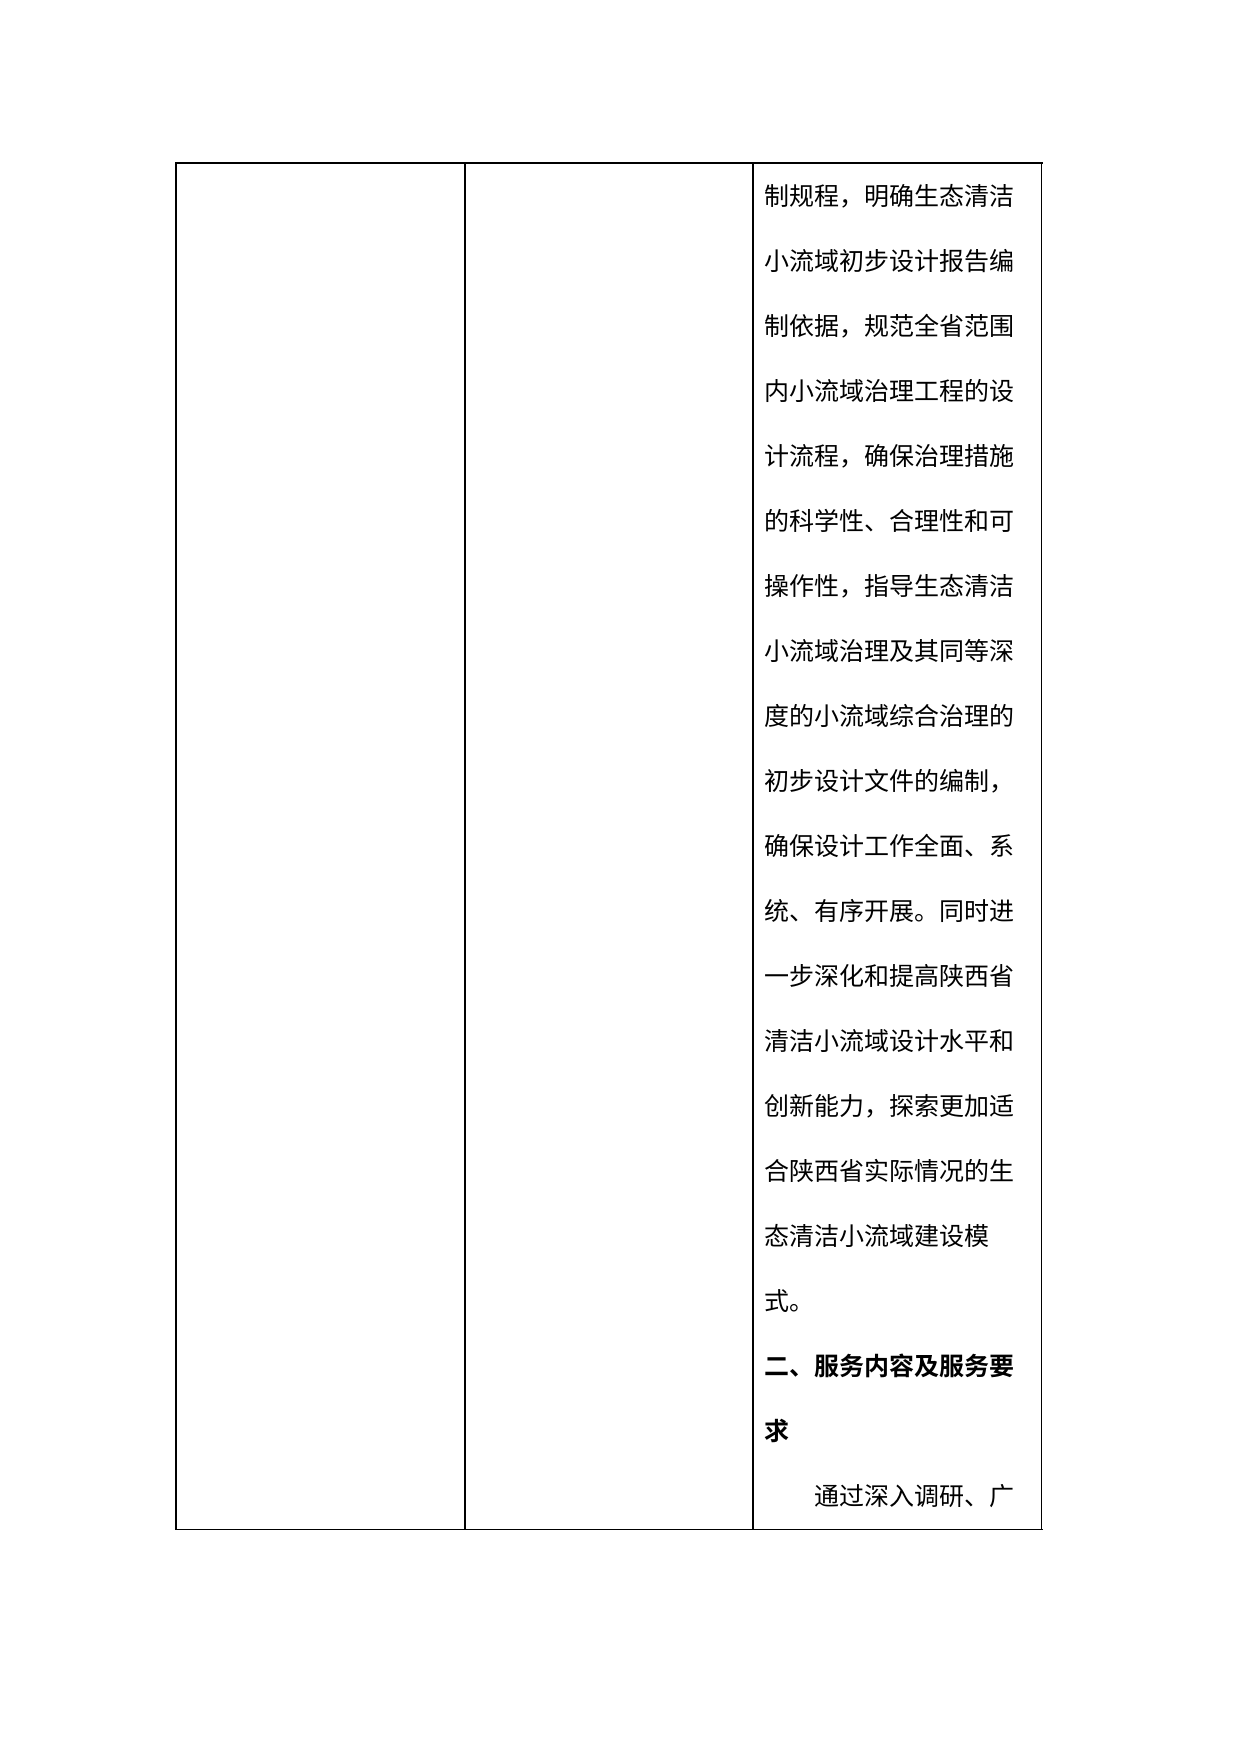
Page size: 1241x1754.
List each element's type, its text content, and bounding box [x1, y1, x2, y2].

table_cell [466, 164, 752, 1528]
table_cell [754, 164, 1041, 1528]
table_cell 1 [177, 164, 464, 1528]
